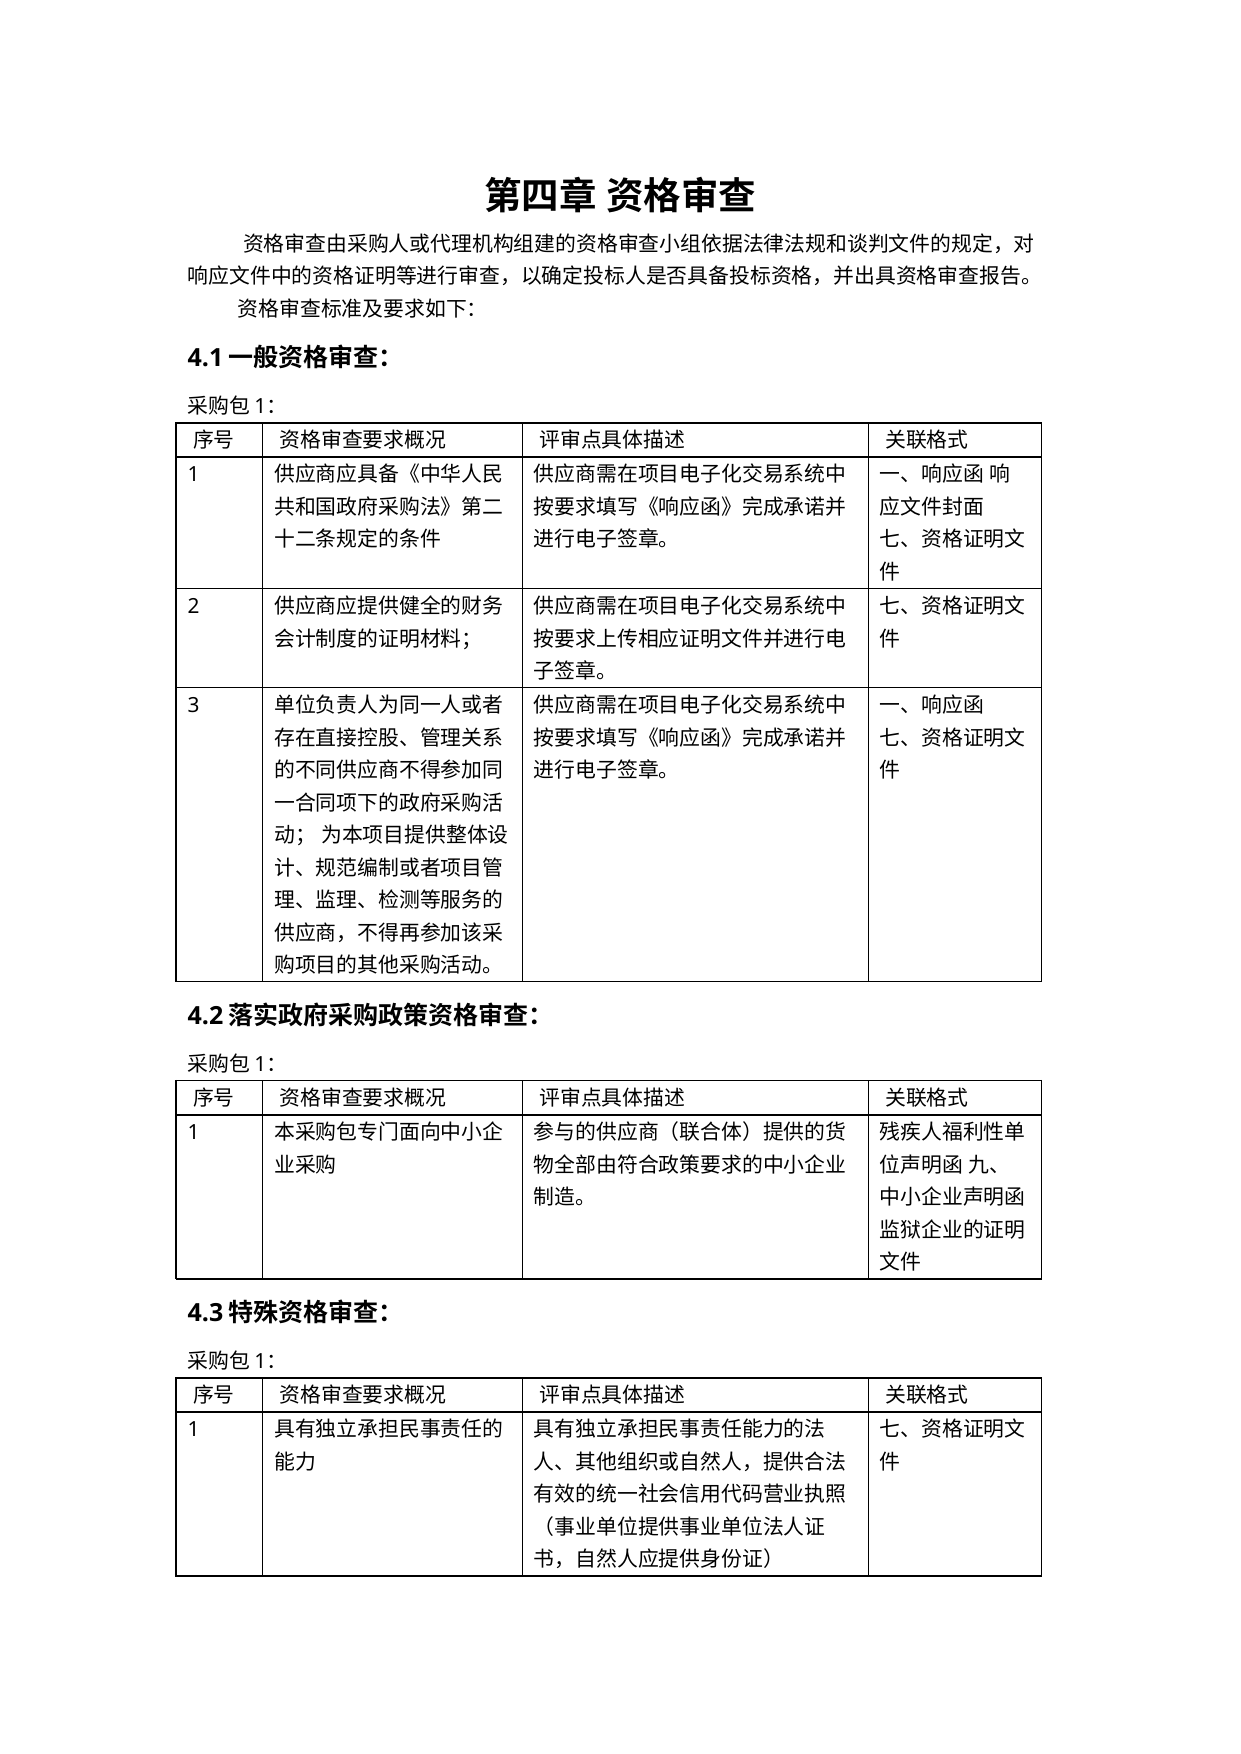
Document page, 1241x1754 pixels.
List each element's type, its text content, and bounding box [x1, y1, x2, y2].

table_header 关联格式 [869, 1379, 1041, 1411]
table_cell 残疾人福利性单位声明函 九、中小企业声明函 监狱企业的证明文件 [869, 1116, 1041, 1278]
text 第四章 资格审查 [187, 162, 1053, 227]
table_cell 供应商需在项目电子化交易系统中按要求填写《响应函》完成承诺并进行电子签章。 [523, 688, 868, 981]
text 资格审查由采购人或代理机构组建的资格审查小组依据法律法规和谈判文件的规定，对响应文件中的资格证明等进行审查，以确定投标人是否具备投标资格，并出具资格审查报告。 [187, 227, 1053, 292]
table_header 序号 [177, 1081, 262, 1114]
table_cell 七、资格证明文件 [869, 1413, 1041, 1575]
table_cell 供应商需在项目电子化交易系统中按要求上传相应证明文件并进行电子签章。 [523, 589, 868, 687]
table_cell 具有独立承担民事责任的能力 [263, 1413, 522, 1575]
text 4.3特殊资格审查： [187, 1279, 1053, 1344]
table_header 资格审查要求概况 [263, 424, 522, 456]
table_header 资格审查要求概况 [263, 1379, 522, 1411]
table_header 序号 [177, 1379, 262, 1411]
text 采购包1： [187, 389, 1053, 422]
table_cell 2 [177, 589, 262, 687]
table_header 资格审查要求概况 [263, 1081, 522, 1114]
table_cell 一、响应函 七、资格证明文件 [869, 688, 1041, 981]
table_header 评审点具体描述 [523, 1379, 868, 1411]
table_header 关联格式 [869, 424, 1041, 456]
table_cell 1 [177, 1413, 262, 1575]
table_cell 单位负责人为同一人或者存在直接控股、管理关系的不同供应商不得参加同一合同项下的政府采购活动； 为本项目提供整体设计、规范编制或者项目管理、监理、检测等服务的供应商，不得再参加该采购项目的其他采购活动。 [263, 688, 522, 981]
table_cell 供应商应具备《中华人民共和国政府采购法》第二十二条规定的条件 [263, 458, 522, 588]
table_cell 1 [177, 458, 262, 588]
text 采购包1： [187, 1047, 1053, 1080]
text 采购包1： [187, 1344, 1053, 1377]
table_cell 参与的供应商（联合体）提供的货物全部由符合政策要求的中小企业制造。 [523, 1116, 868, 1278]
table_header 评审点具体描述 [523, 1081, 868, 1114]
table_cell 1 [177, 1116, 262, 1278]
table_header 序号 [177, 424, 262, 456]
table_header 评审点具体描述 [523, 424, 868, 456]
text 4.1一般资格审查： [187, 324, 1053, 389]
table_cell 3 [177, 688, 262, 981]
table_cell 本采购包专门面向中小企业采购 [263, 1116, 522, 1278]
text 4.2落实政府采购政策资格审查： [187, 982, 1053, 1047]
table_header 关联格式 [869, 1081, 1041, 1114]
text 资格审查标准及要求如下： [187, 292, 1053, 324]
table_cell 供应商需在项目电子化交易系统中按要求填写《响应函》完成承诺并进行电子签章。 [523, 458, 868, 588]
table_cell 七、资格证明文件 [869, 589, 1041, 687]
table_cell 一、响应函 响应文件封面 七、资格证明文件 [869, 458, 1041, 588]
table_cell 供应商应提供健全的财务会计制度的证明材料； [263, 589, 522, 687]
table_cell 具有独立承担民事责任能力的法人、其他组织或自然人，提供合法有效的统一社会信用代码营业执照（事业单位提供事业单位法人证书，自然人应提供身份证） [523, 1413, 868, 1575]
